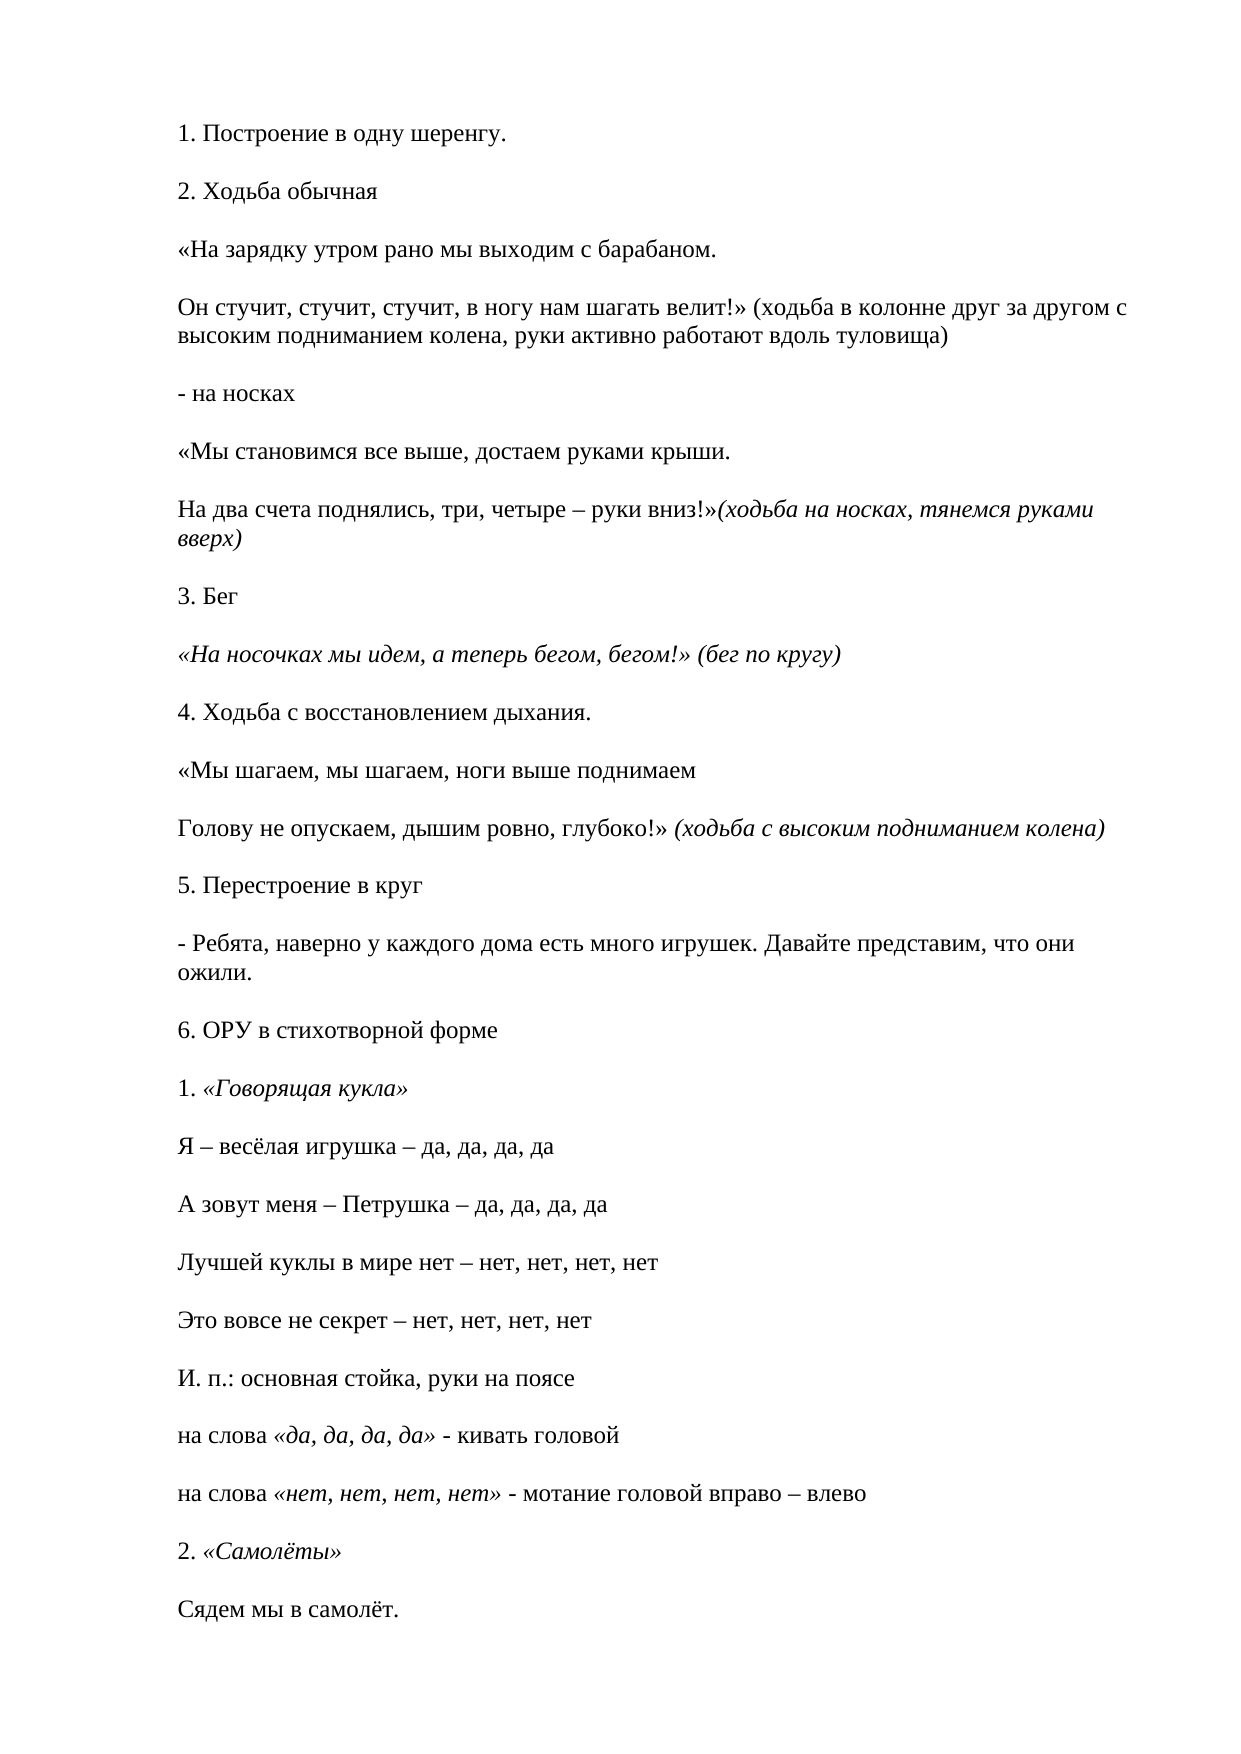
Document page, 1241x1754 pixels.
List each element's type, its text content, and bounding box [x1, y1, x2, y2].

text на слова «нет, нет, нет, нет» - мотание головой вправо – влево [177, 1478, 1152, 1507]
text «Мы шагаем, мы шагаем, ноги выше поднимаем [177, 755, 1152, 783]
text - на носках [177, 378, 1152, 407]
text 2. «Самолёты» [177, 1536, 1152, 1565]
text На два счета поднялись, три, четыре – руки вниз!»(ходьба на носках, тянемся руками вверх) [177, 494, 1152, 552]
text «На зарядку утром рано мы выходим с барабаном. [177, 234, 1152, 263]
text Сядем мы в самолёт. [177, 1594, 1152, 1623]
text 1. Построение в одну шеренгу. [177, 118, 1152, 147]
text 1. «Говорящая кукла» [177, 1073, 1152, 1102]
text «На носочках мы идем, а теперь бегом, бегом!» (бег по кругу) [177, 639, 1152, 668]
text 4. Ходьба с восстановлением дыхания. [177, 697, 1152, 726]
text Он стучит, стучит, стучит, в ногу нам шагать велит!» (ходьба в колонне друг за другом с высоким подниманием колена, руки активно работают вдоль туловища) [177, 292, 1152, 349]
text 5. Перестроение в круг [177, 871, 1152, 899]
text А зовут меня – Петрушка – да, да, да, да [177, 1189, 1152, 1218]
text Голову не опускаем, дышим ровно, глубоко!» (ходьба с высоким подниманием колена) [177, 813, 1152, 841]
text - Ребята, наверно у каждого дома есть много игрушек. Давайте представим, что они ожили. [177, 928, 1152, 986]
text на слова «да, да, да, да» - кивать головой [177, 1421, 1152, 1449]
text «Мы становимся все выше, достаем руками крыши. [177, 436, 1152, 465]
text 3. Бег [177, 581, 1152, 610]
text Я – весёлая игрушка – да, да, да, да [177, 1131, 1152, 1160]
text 2. Ходьба обычная [177, 176, 1152, 205]
text 6. ОРУ в стихотворной форме [177, 1015, 1152, 1044]
text Лучшей куклы в мире нет – нет, нет, нет, нет [177, 1247, 1152, 1276]
text И. п.: основная стойка, руки на поясе [177, 1363, 1152, 1391]
text Это вовсе не секрет – нет, нет, нет, нет [177, 1305, 1152, 1333]
